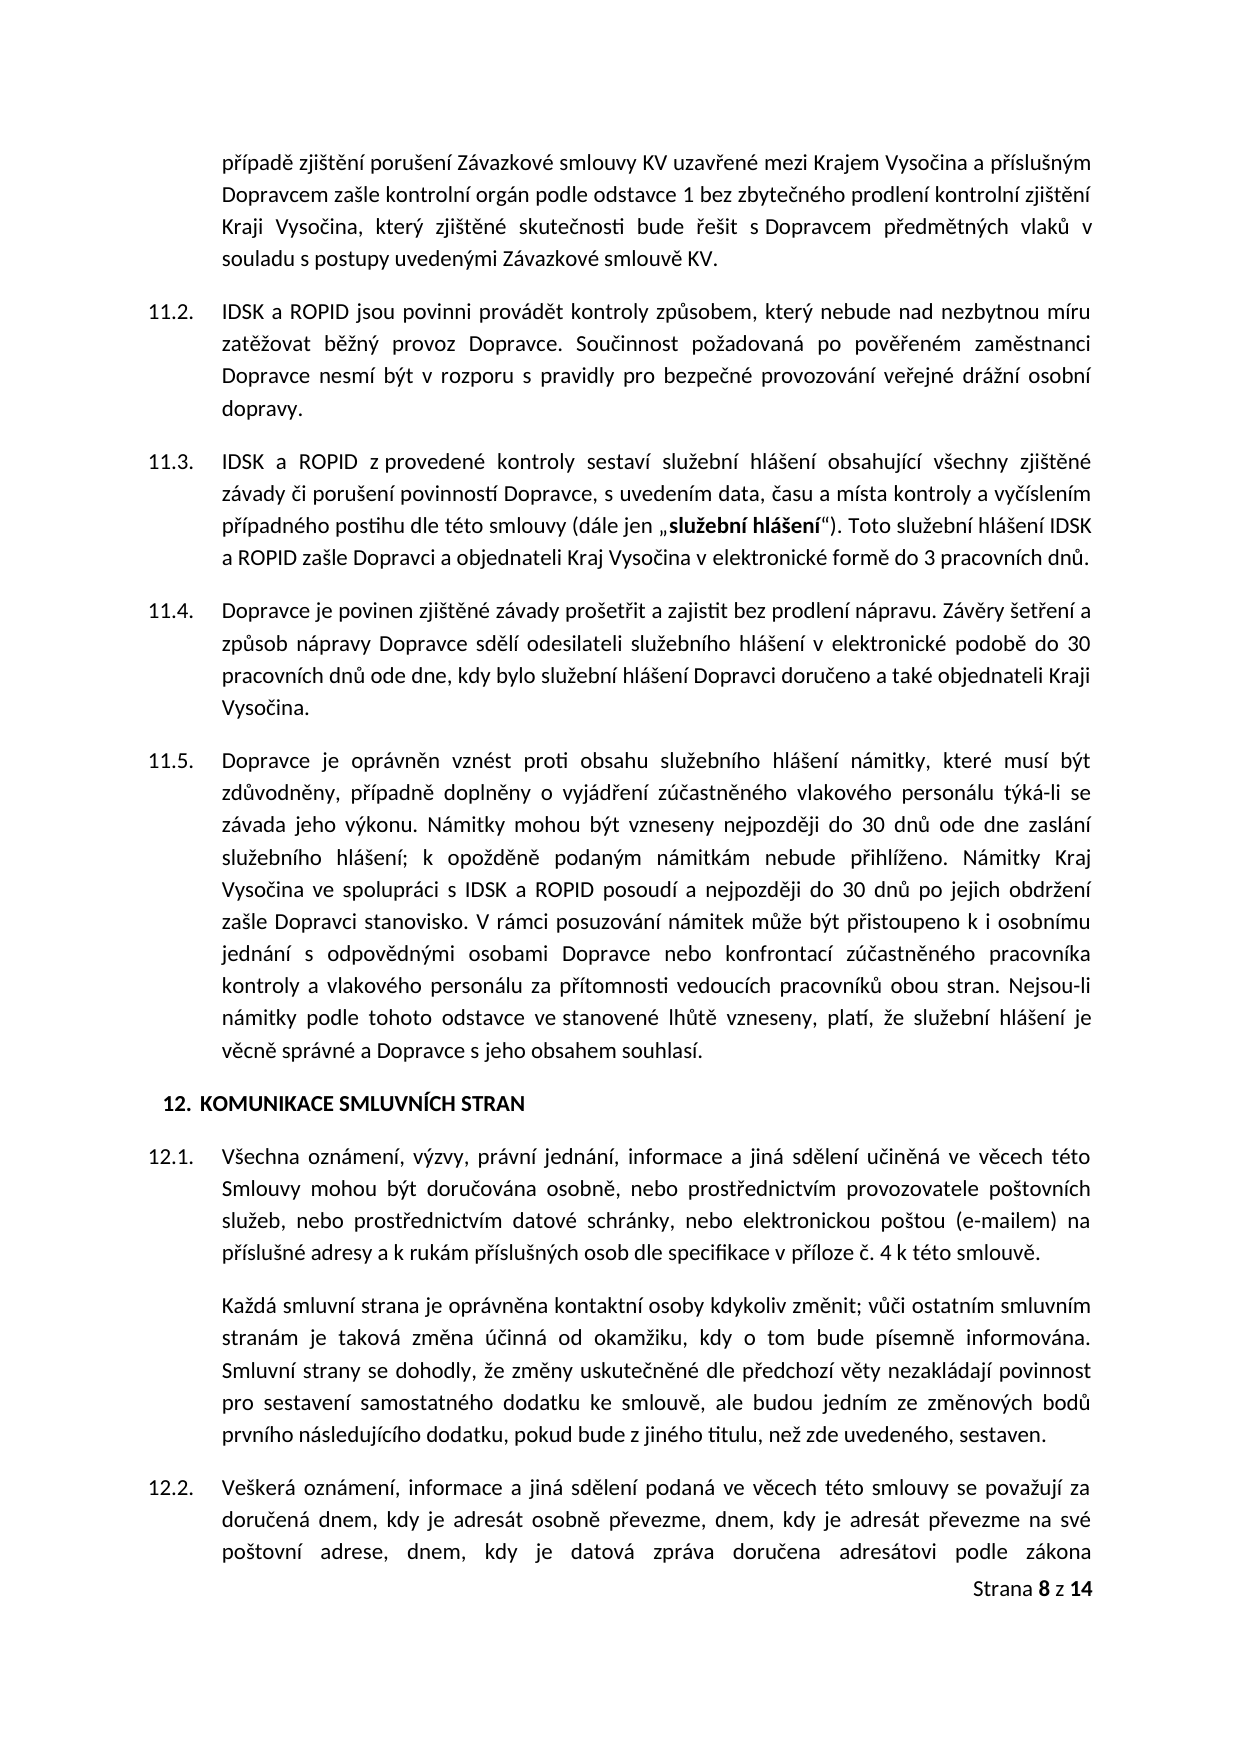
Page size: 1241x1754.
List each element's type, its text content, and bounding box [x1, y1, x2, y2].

list IDSK a ROPID jsou povinni provádět kontroly způsobem, který nebude nad nezbytnou míru zatěžovat běžný provoz Dopravce. Součinnost požadovaná po pověřeném zaměstnanci Dopravce nesmí být v rozporu s pravidly pro bezpečné provozování veřejné drážní osobní dopravy. [148, 297, 1092, 422]
list Všechna oznámení, výzvy, právní jednání, informace a jiná sdělení učiněná ve věcech této Smlouvy mohou být doručována osobně, nebo prostřednictvím provozovatele poštovních služeb, nebo prostřednictvím datové schránky, nebo elektronickou poštou (e-mailem) na příslušné adresy a k rukám příslušných osob dle specifikace v příloze č. 4 k této smlouvě. [148, 1142, 1092, 1266]
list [148, 1473, 1092, 1566]
list Dopravce je oprávněn vznést proti obsahu služebního hlášení námitky, které musí být zdůvodněny, případně doplněny o vyjádření zúčastněného vlakového personálu týká-li se závada jeho výkonu. Námitky mohou být vzneseny nejpozději do 30 dnů ode dne zaslání služebního hlášení; k opožděně podaným námitkám nebude přihlíženo. Námitky Kraj Vysočina ve spolupráci s IDSK a ROPID posoudí a nejpozději do 30 dnů po jejich obdržení zašle Dopravci stanovisko. V rámci posuzování námitek může být přistoupeno k i osobnímu jednání s odpovědnými osobami Dopravce nebo konfrontací zúčastněného pracovníka kontroly a vlakového personálu za přítomnosti vedoucích pracovníků obou stran. Nejsou-li námitky podle tohoto odstavce ve stanovené lhůtě vzneseny, platí, že služební hlášení je věcně správné a Dopravce s jeho obsahem souhlasí. [148, 746, 1092, 1064]
list Dopravce je povinen zjištěné závady prošetřit a zajistit bez prodlení nápravu. Závěry šetření a způsob nápravy Dopravce sdělí odesilateli služebního hlášení v elektronické podobě do 30 pracovních dnů ode dne, kdy bylo služební hlášení Dopravci doručeno a také objednateli Kraji Vysočina. [148, 596, 1092, 721]
text Každá smluvní strana je oprávněna kontaktní osoby kdykoliv změnit; vůči ostatním smluvním stranám je taková změna účinná od okamžiku, kdy o tom bude písemně informována. Smluvní strany se dohodly, že změny uskutečněné dle předchozí věty nezakládají povinnost pro sestavení samostatného dodatku ke smlouvě, ale budou jedním ze změnových bodů prvního následujícího dodatku, pokud bude z jiného titulu, než zde uvedeného, sestaven. [222, 1291, 1092, 1448]
text KOMUNIKACE SMLUVNÍCH STRAN [162, 1089, 1092, 1117]
list IDSK a ROPID z provedené kontroly sestaví služební hlášení obsahující všechny zjištěné závady či porušení povinností Dopravce, s uvedením data, času a místa kontroly a vyčíslením případného postihu dle této smlouvy (dále jen „služební hlášení“). Toto služební hlášení IDSK a ROPID zašle Dopravci a objednateli Kraj Vysočina v elektronické formě do 3 pracovních dnů. [148, 447, 1092, 571]
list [148, 148, 1092, 272]
